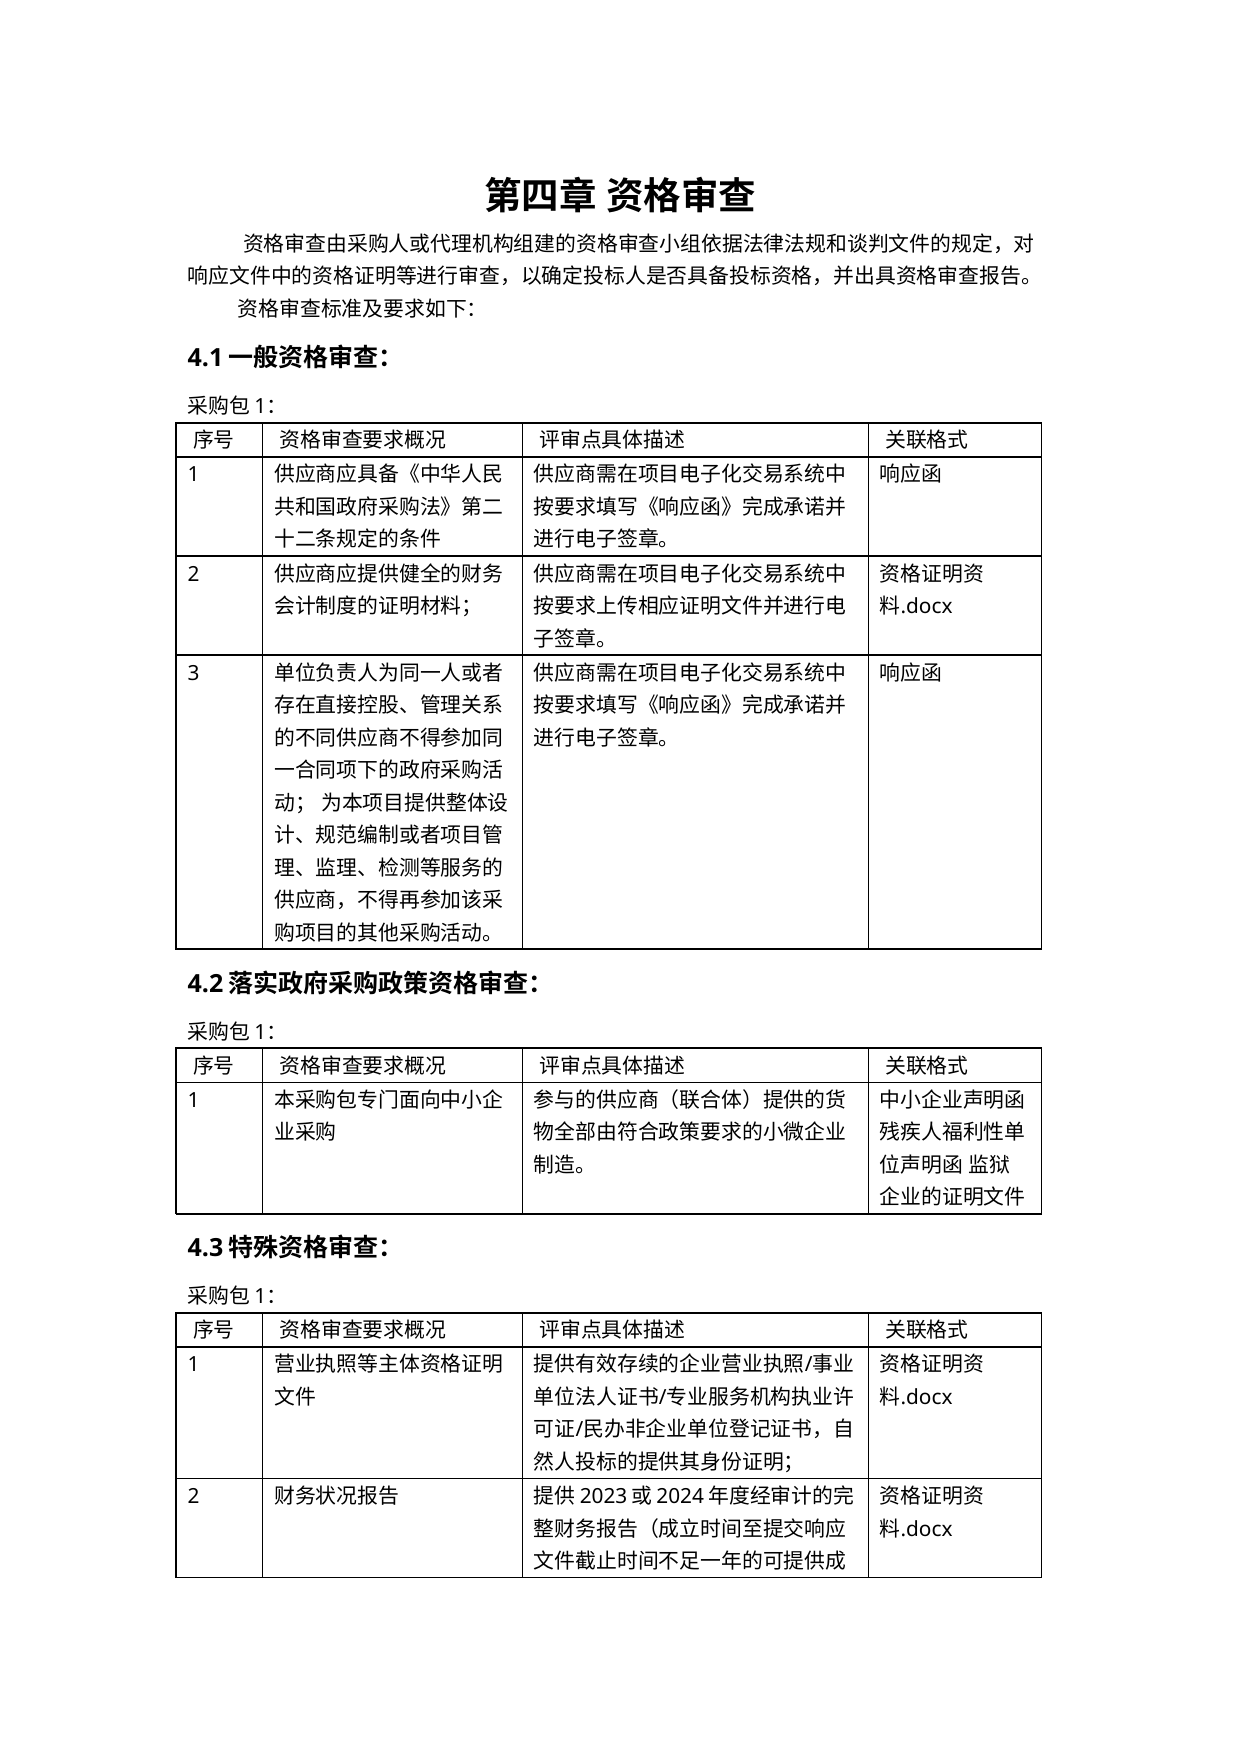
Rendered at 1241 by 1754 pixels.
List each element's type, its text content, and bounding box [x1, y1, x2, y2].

table_cell 2 [177, 557, 262, 654]
table_cell 本采购包专门面向中小企业采购 [263, 1083, 522, 1213]
table_header 关联格式 [869, 1049, 1041, 1081]
text 4.2落实政府采购政策资格审查： [187, 950, 1053, 1015]
text 第四章 资格审查 [187, 162, 1053, 227]
table_header 序号 [177, 1049, 262, 1081]
table_cell 供应商需在项目电子化交易系统中按要求填写《响应函》完成承诺并进行电子签章。 [523, 458, 868, 555]
table_cell 资格证明资料.docx [869, 557, 1041, 654]
table_cell 供应商应提供健全的财务会计制度的证明材料； [263, 557, 522, 654]
text 采购包1： [187, 1279, 1053, 1312]
table_cell 响应函 [869, 458, 1041, 555]
text 采购包1： [187, 1015, 1053, 1047]
table_cell 3 [177, 656, 262, 948]
table_cell 响应函 [869, 656, 1041, 948]
table_cell 资格证明资料.docx [869, 1348, 1041, 1478]
table_cell 提供有效存续的企业营业执照/事业单位法人证书/专业服务机构执业许可证/民办非企业单位登记证书，自然人投标的提供其身份证明； [523, 1348, 868, 1478]
table_cell 营业执照等主体资格证明文件 [263, 1348, 522, 1478]
table_cell 参与的供应商（联合体）提供的货物全部由符合政策要求的小微企业制造。 [523, 1083, 868, 1213]
table_header 资格审查要求概况 [263, 1314, 522, 1346]
text 采购包1： [187, 389, 1053, 422]
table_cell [523, 1479, 868, 1577]
table_cell 供应商需在项目电子化交易系统中按要求上传相应证明文件并进行电子签章。 [523, 557, 868, 654]
table_cell 1 [177, 458, 262, 555]
table_header 关联格式 [869, 424, 1041, 456]
table_header 序号 [177, 1314, 262, 1346]
table_cell 中小企业声明函 残疾人福利性单位声明函 监狱企业的证明文件 [869, 1083, 1041, 1213]
table_header 资格审查要求概况 [263, 424, 522, 456]
table_cell 2 [177, 1479, 262, 1577]
table_cell 供应商需在项目电子化交易系统中按要求填写《响应函》完成承诺并进行电子签章。 [523, 656, 868, 948]
table_header 评审点具体描述 [523, 1049, 868, 1081]
text 4.3特殊资格审查： [187, 1214, 1053, 1279]
text 资格审查标准及要求如下： [187, 292, 1053, 324]
table_cell 单位负责人为同一人或者存在直接控股、管理关系的不同供应商不得参加同一合同项下的政府采购活动； 为本项目提供整体设计、规范编制或者项目管理、监理、检测等服务的供应商，不得再参加该采购项目的其他采购活动。 [263, 656, 522, 948]
table_cell 1 [177, 1083, 262, 1213]
text 资格审查由采购人或代理机构组建的资格审查小组依据法律法规和谈判文件的规定，对响应文件中的资格证明等进行审查，以确定投标人是否具备投标资格，并出具资格审查报告。 [187, 227, 1053, 292]
table_cell 资格证明资料.docx [869, 1479, 1041, 1577]
table_header 资格审查要求概况 [263, 1049, 522, 1081]
table_header 评审点具体描述 [523, 424, 868, 456]
table_cell 供应商应具备《中华人民共和国政府采购法》第二十二条规定的条件 [263, 458, 522, 555]
table_header 评审点具体描述 [523, 1314, 868, 1346]
text 4.1一般资格审查： [187, 324, 1053, 389]
table_header 关联格式 [869, 1314, 1041, 1346]
table_cell 财务状况报告 [263, 1479, 522, 1577]
table_cell 1 [177, 1348, 262, 1478]
table_header 序号 [177, 424, 262, 456]
